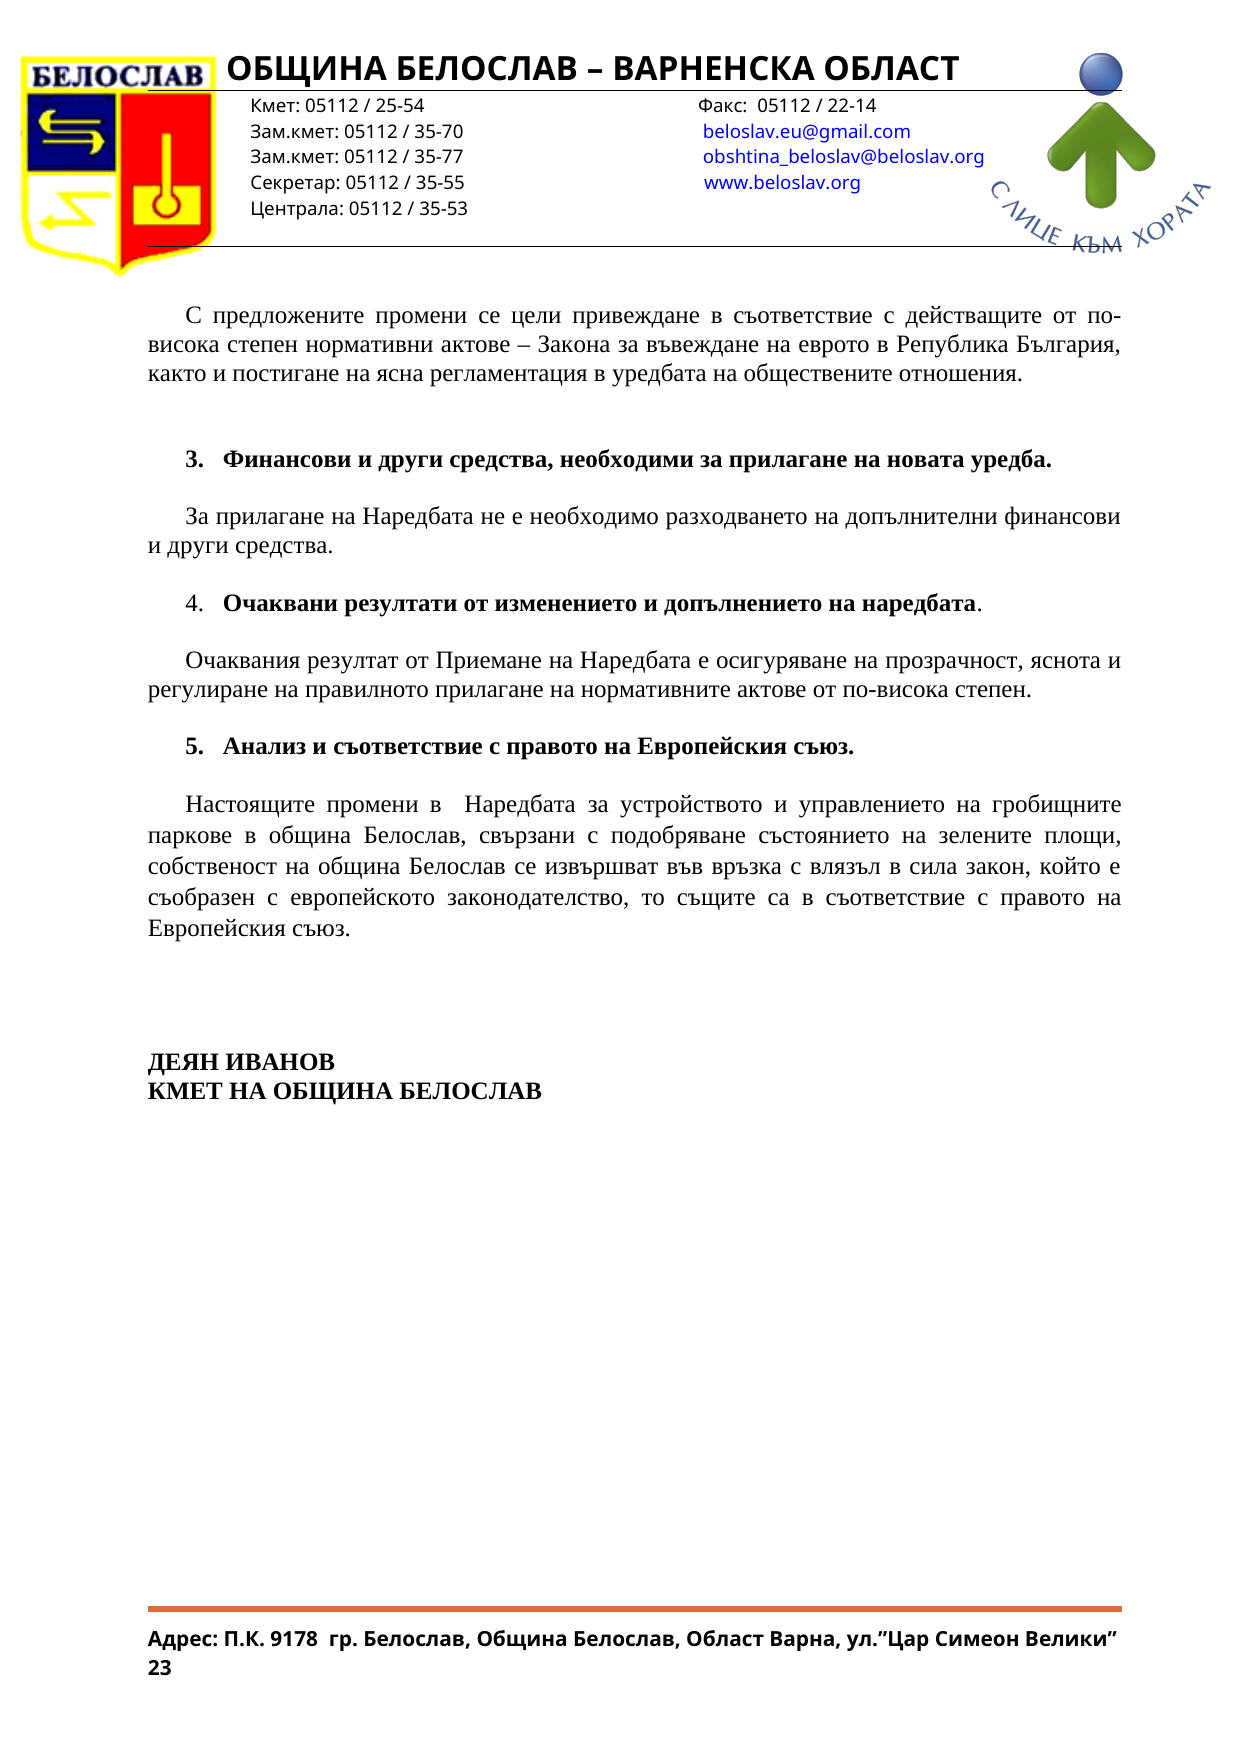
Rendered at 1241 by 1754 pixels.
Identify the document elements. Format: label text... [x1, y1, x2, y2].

text Настоящите промени в Наредбата за устройството и управлението на гробищните паркове в община Белослав, свързани с подобряване състоянието на зелените площи, собственост на община Белослав се извършват във връзка с влязъл в сила закон, който е съобразен с европейското законодателство, то същите са в съответствие с правото на Европейския съюз. [148, 789, 1122, 942]
text КМЕТ НА ОБЩИНА БЕЛОСЛАВ [148, 1076, 1122, 1104]
list Анализ и съответствие с правото на Европейския съюз. [185, 731, 1122, 760]
list Финансови и други средства, необходими за прилагане на новата уредба. [185, 444, 1122, 473]
text За прилагане на Наредбата не е необходимо разходването на допълнителни финансови и други средства. [148, 501, 1122, 559]
text Очаквания резултат от Приемане на Наредбата е осигуряване на прозрачност, яснота и регулиране на правилното прилагане на нормативните актове от по-висока степен. [148, 645, 1122, 703]
picture [19, 56, 218, 279]
list Очаквани резултати от изменението и допълнението на наредбата. [185, 588, 1122, 616]
picture [987, 49, 1214, 260]
text ДЕЯН ИВАНОВ [148, 1047, 1122, 1076]
text С предложените промени се цели привеждане в съответствие с действащите от по-висока степен нормативни актове – Закона за въвеждане на еврото в Република България, както и постигане на ясна регламентация в уредбата на обществените отношения. [148, 300, 1122, 386]
